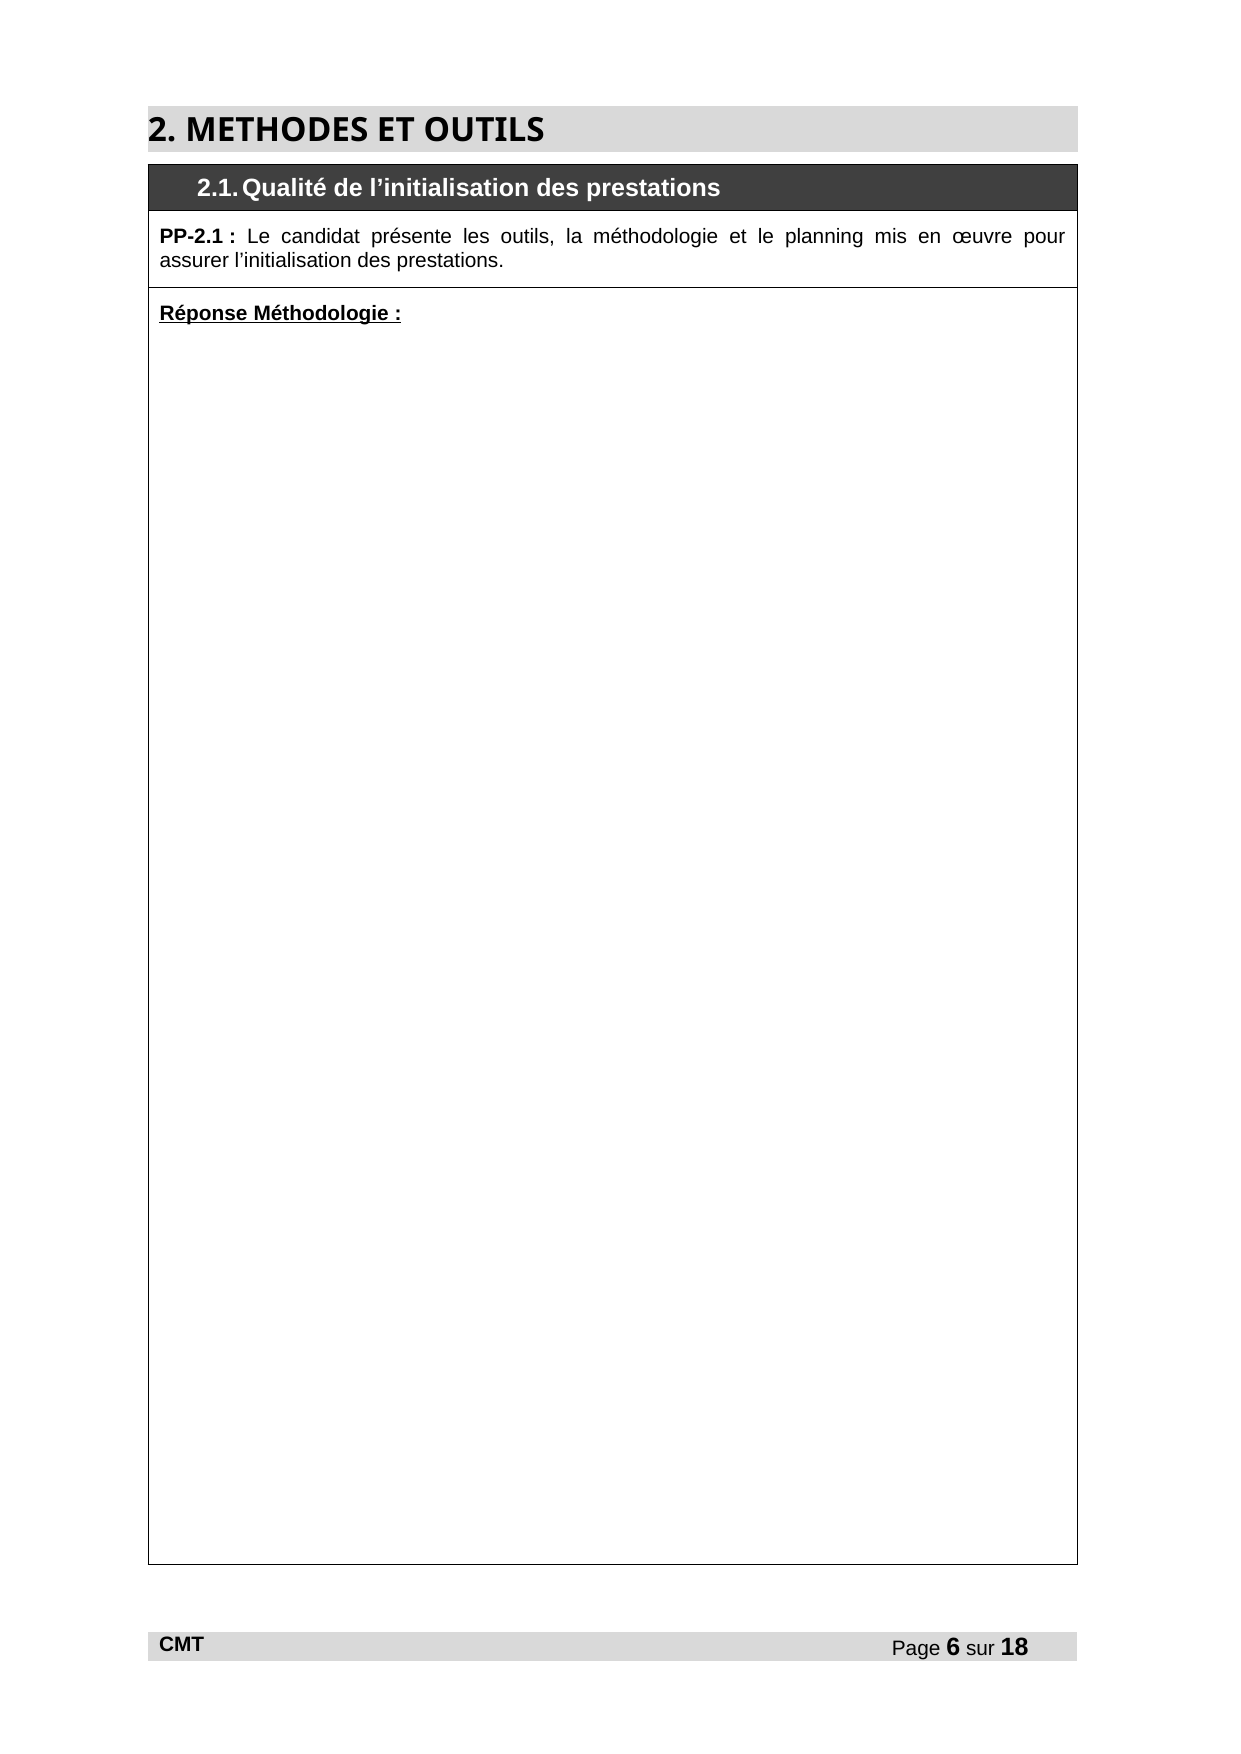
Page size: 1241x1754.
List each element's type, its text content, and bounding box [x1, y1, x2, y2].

table_header Qualité de l’initialisation des prestations [149, 165, 1077, 210]
table_cell Réponse Méthodologie : [149, 288, 1077, 1564]
subtitle METHODES ET OUTILS [148, 106, 1078, 152]
table_cell PP-2.1 : Le candidat présente les outils, la méthodologie et le planning mis en œuvre pour assurer l’initialisation des prestations. [149, 211, 1077, 287]
